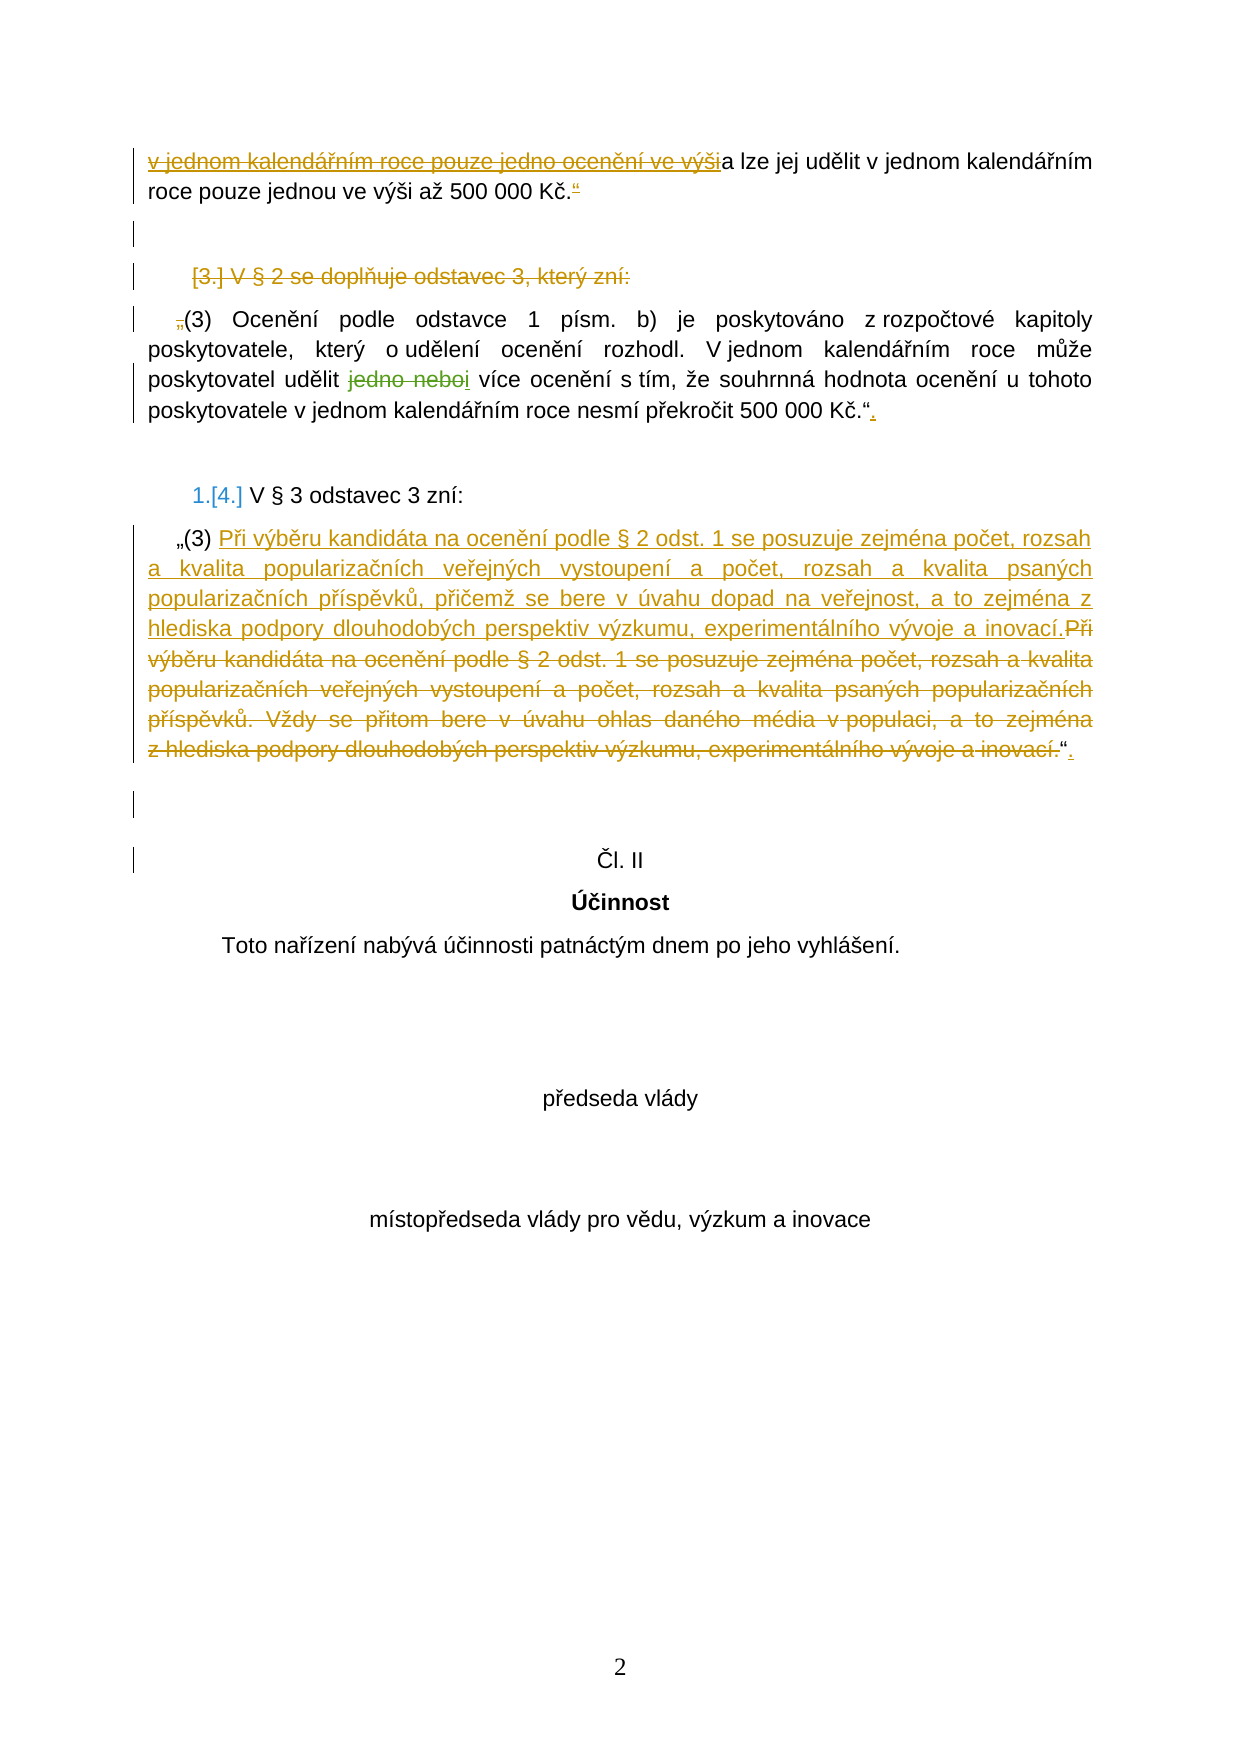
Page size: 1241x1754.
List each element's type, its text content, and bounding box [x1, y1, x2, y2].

list „(3) “ [148, 525, 1093, 578]
list „(3) “ [148, 609, 1093, 690]
list „(3) “ [148, 579, 1093, 608]
text předseda vlády [148, 1085, 1093, 1111]
list Účinnost [148, 889, 1093, 916]
list „(3) “ [148, 691, 1093, 720]
list V § 3 odstavec 3 zní: [192, 482, 1093, 508]
text Čl. II [148, 847, 1093, 873]
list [148, 148, 1093, 204]
list „(3) “ [148, 721, 1093, 762]
text místopředseda vlády pro vědu, výzkum a inovace [148, 1206, 1093, 1232]
list (3) Ocenění podle odstavce 1 písm. b) je poskytováno z rozpočtové kapitoly poskytovatele, který o udělení ocenění rozhodl. V jednom kalendářním roce může poskytovatel udělit více ocenění s tím, že souhrnná hodnota ocenění u tohoto poskytovatele v jednom kalendářním roce nesmí překročit 500 000 Kč.“ [148, 306, 1093, 423]
text Toto nařízení nabývá účinnosti patnáctým dnem po jeho vyhlášení. [148, 932, 1093, 958]
